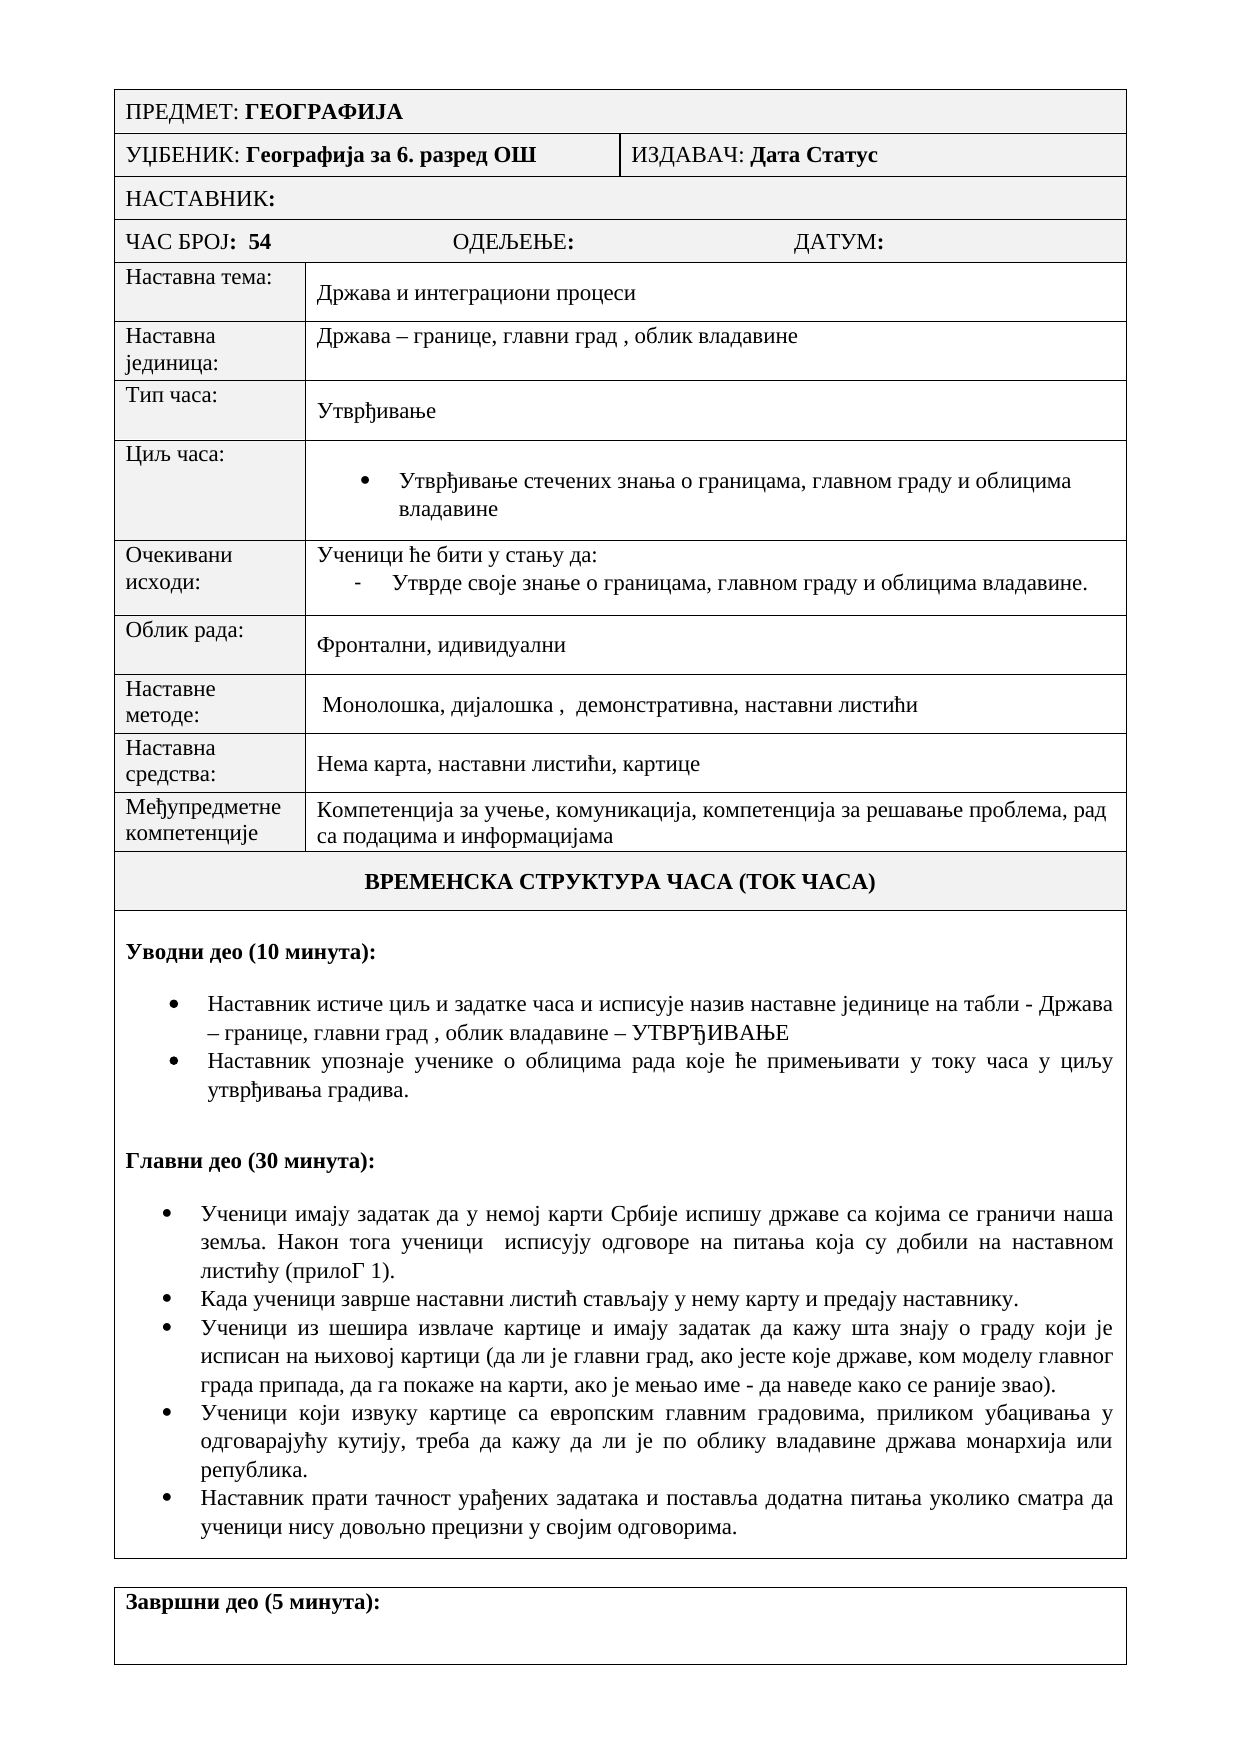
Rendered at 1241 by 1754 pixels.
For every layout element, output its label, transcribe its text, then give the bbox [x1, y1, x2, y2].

table_cell Нема карта, наставни листићи, картице [306, 734, 1126, 792]
table_cell УЏБЕНИК: Географија за 6. разред ОШ [115, 134, 619, 176]
table_cell Наставна јединица: [115, 322, 305, 380]
table_cell Очекивани исходи: [115, 541, 305, 614]
table_cell Утврђивање стечених знања о границама, главном граду и облицима владавине [306, 441, 1126, 540]
table_cell Ученици ће бити у стању да: Утврде своје знање о границама, главном граду и облицима владавине. [306, 541, 1126, 614]
table_cell Фронтални, идивидуални [306, 616, 1126, 674]
table_cell ВРЕМЕНСКА СТРУКТУРА ЧАСА (ТОК ЧАСА) [115, 852, 1126, 910]
table_header ПРЕДМЕТ: ГЕОГРАФИЈА [115, 90, 1126, 132]
table_cell ОДЕЉЕЊЕ: [441, 220, 783, 262]
table_cell ЧАС БРОЈ: 54 [115, 220, 441, 262]
table_cell ДАТУМ: [783, 220, 1126, 262]
table_cell НАСТАВНИК: [115, 177, 1126, 219]
table_cell Компетенција за учење, комуникација, компетенција за решавање проблема, рад са подацима и информацијама [306, 793, 1126, 851]
table_cell Уводни део (10 минута): Наставник истиче циљ и задатке часа и исписује назив наставне јединице на табли - Држава – границе, главни град , облик владавине – УТВРЂИВАЊЕ Наставник упознаје ученике о облицима рада које ће примењивати у току часа у циљу утврђивања градива. Главни део (30 минута): Ученици имају задатак да у немој карти Србије испишу државе са којима се граничи наша земља. Након тога ученици исписују одговоре на питања која су добили на наставном листићу (прилоГ 1). Када ученици заврше наставни листић стављају у нему карту и предају наставнику. Ученици из шешира извлаче картице и имају задатак да кажу шта знају о граду који је исписан на њиховој картици (да ли је главни град, ако јесте које државе, ком моделу главног града припада, да га покаже на карти, ако је мењао име - да наведе како се раније звао). Ученици који извуку картице са европским главним градовима, приликом убацивања у одговарајућу кутију, треба да кажу да ли је по облику владавине држава монархија или република. Наставник прати тачност урађених задатака и поставља додатна питања уколико сматра да ученици нису довољно прецизни у својим одговорима. [115, 911, 1126, 1558]
table_cell Наставне методе: [115, 675, 305, 733]
table_cell Наставна средства: [115, 734, 305, 792]
table_cell Тип часа: [115, 381, 305, 439]
table_cell Утврђивање [306, 381, 1126, 439]
table_cell Држава и интеграциони процеси [306, 263, 1126, 321]
table_cell Облик рада: [115, 616, 305, 674]
table_cell Циљ часа: [115, 441, 305, 540]
table_cell Међупредметне компетенције [115, 793, 305, 851]
table_cell Монолошка, дијалошка , демонстративна, наставни листићи [306, 675, 1126, 733]
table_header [115, 1588, 1126, 1664]
table_cell Држава – границе, главни град , облик владавине [306, 322, 1126, 380]
table_cell Наставна тема: [115, 263, 305, 321]
table_cell ИЗДАВАЧ: Дата Статус [621, 134, 1126, 176]
